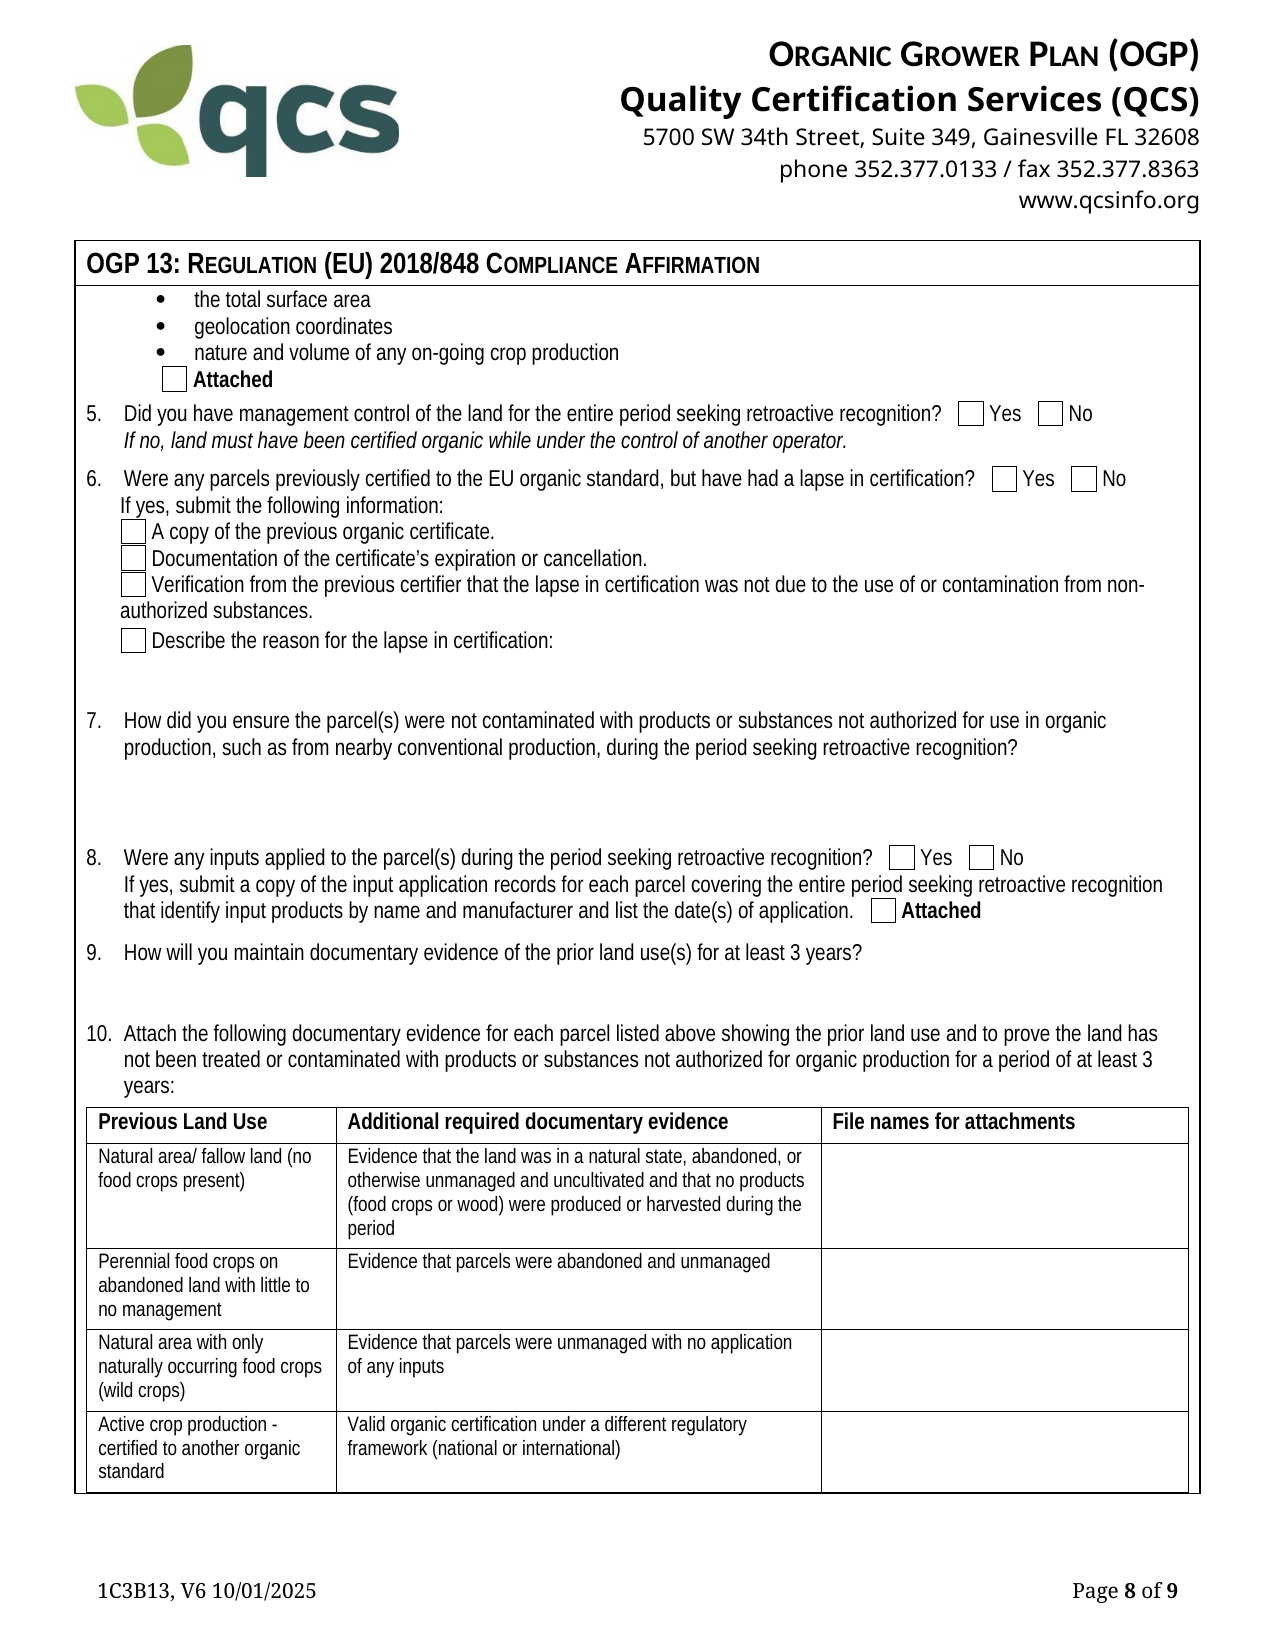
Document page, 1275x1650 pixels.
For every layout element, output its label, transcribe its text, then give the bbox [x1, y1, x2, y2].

table_header OGP 13: Regulation (EU) 2018/848 Compliance Affirmation [76, 241, 1199, 285]
picture [75, 45, 399, 177]
